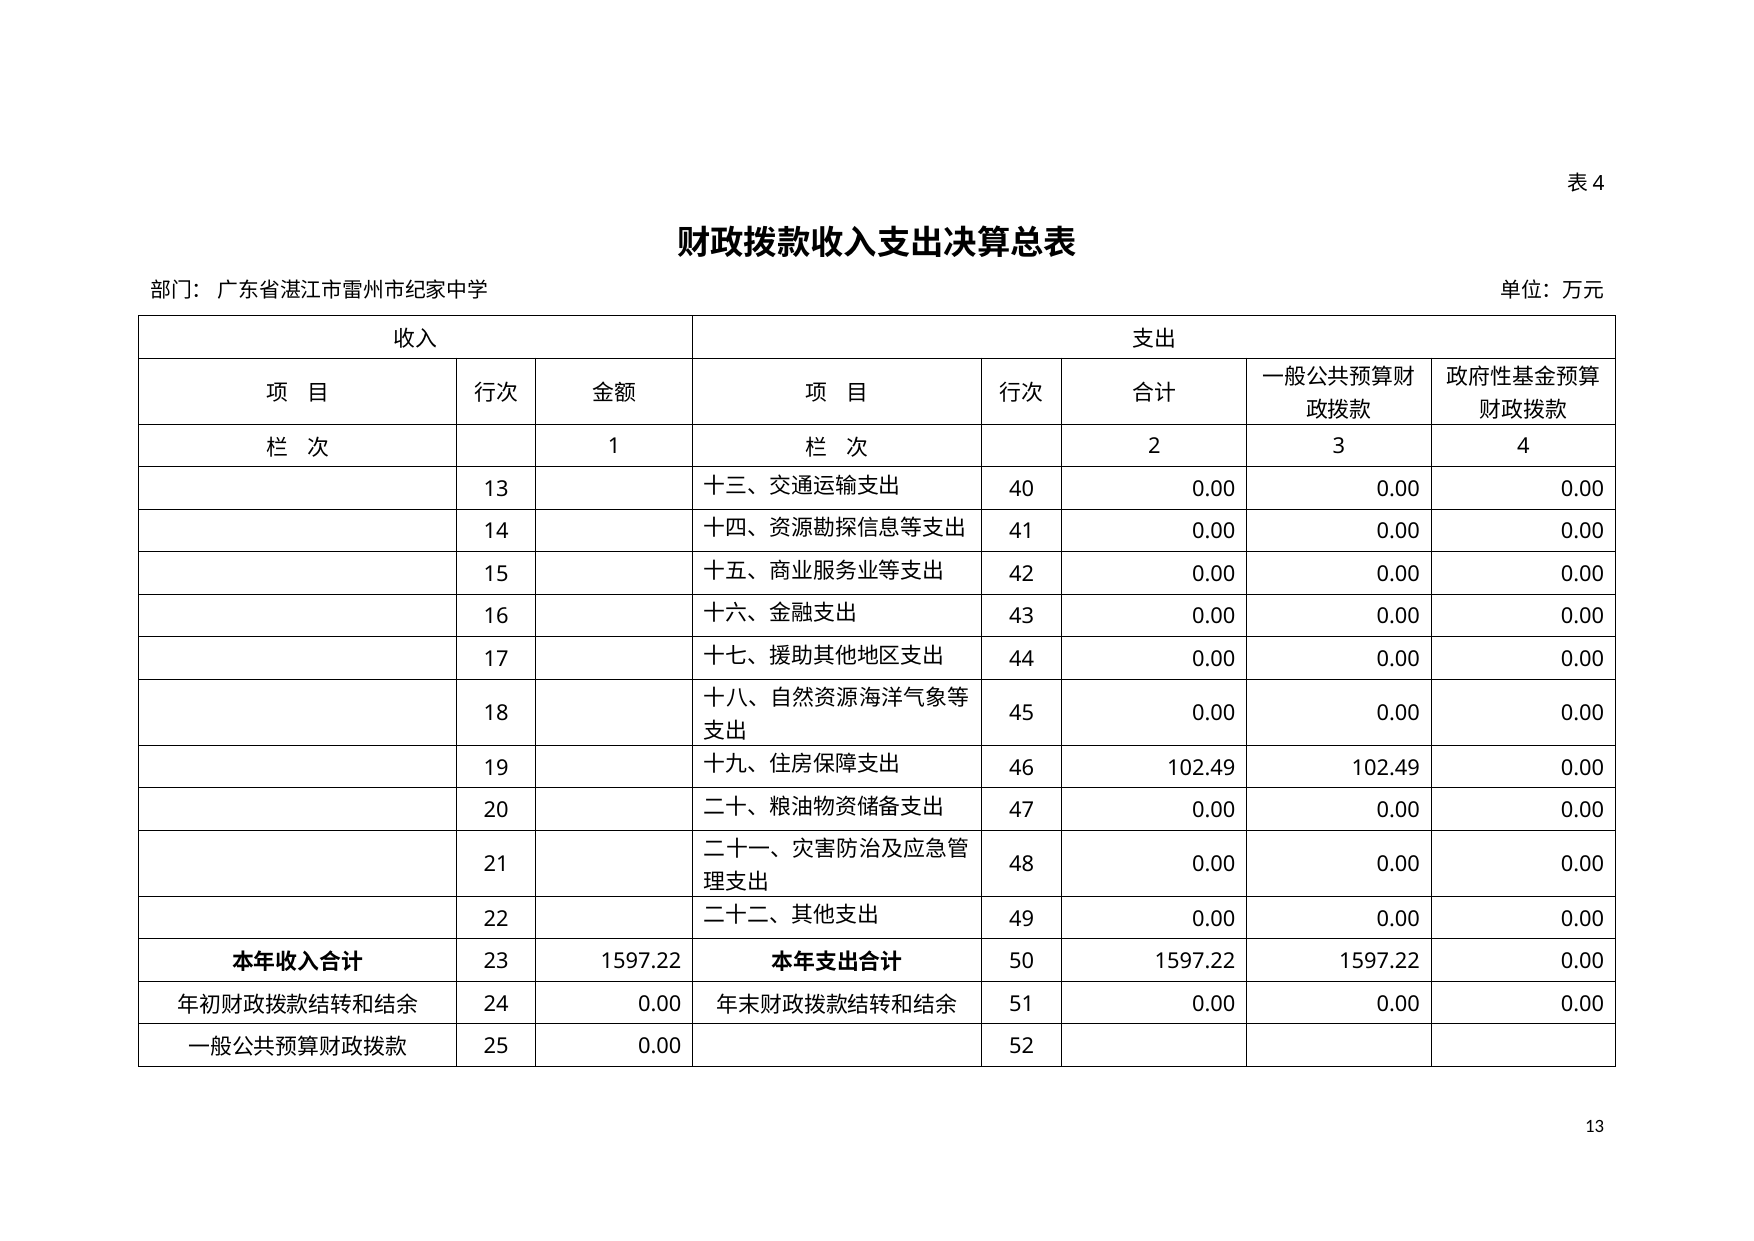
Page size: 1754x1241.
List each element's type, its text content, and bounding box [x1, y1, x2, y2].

table_cell 二十、粮油物资储备支出 [693, 788, 981, 830]
table_cell 20 [457, 788, 535, 830]
table_cell 0.00 [536, 982, 692, 1023]
table_cell 二十二、其他支出 [693, 897, 981, 938]
table_cell 本年收入合计 [139, 939, 456, 981]
table_cell 48 [982, 831, 1061, 896]
table_cell 0.00 [1062, 680, 1246, 745]
table_cell 1597.22 [1247, 939, 1431, 981]
table_cell 14 [457, 510, 535, 551]
table_cell 0.00 [1432, 831, 1615, 896]
table_cell 47 [982, 788, 1061, 830]
table_cell 1597.22 [536, 939, 692, 981]
table_cell 19 [457, 746, 535, 787]
table_cell [536, 897, 692, 938]
table_cell 0.00 [1432, 680, 1615, 745]
table_cell [139, 680, 456, 745]
table_cell 十三、交通运输支出 [693, 467, 981, 509]
table_cell 43 [982, 595, 1061, 636]
table_cell 0.00 [1432, 939, 1615, 981]
table_cell 财政拨款收入支出决算总表 [139, 208, 1615, 273]
table_cell 23 [457, 939, 535, 981]
table_cell 十七、援助其他地区支出 [693, 637, 981, 679]
table_cell [139, 897, 456, 938]
table_cell 15 [457, 552, 535, 594]
table_cell [139, 467, 456, 509]
table_cell 50 [982, 939, 1061, 981]
table_cell [1247, 1024, 1431, 1066]
table_cell 政府性基金预算财政拨款 [1432, 359, 1615, 424]
table_cell 一般公共预算财政拨款 [1247, 359, 1431, 424]
table_cell 收入 [139, 316, 692, 358]
table_cell 0.00 [1247, 510, 1431, 551]
table_cell [139, 746, 456, 787]
table_cell 18 [457, 680, 535, 745]
table_cell 0.00 [1062, 595, 1246, 636]
table_cell 2 [1062, 425, 1246, 466]
table_cell [536, 831, 692, 896]
table_cell 0.00 [1247, 637, 1431, 679]
table_cell 0.00 [1247, 595, 1431, 636]
table_cell 102.49 [1247, 746, 1431, 787]
table_cell 0.00 [1432, 982, 1615, 1023]
table_cell 二十一、灾害防治及应急管理支出 [693, 831, 981, 896]
table_cell 49 [982, 897, 1061, 938]
table_cell 栏 次 [693, 425, 981, 466]
table_cell 0.00 [1432, 510, 1615, 551]
table_cell 0.00 [1062, 982, 1246, 1023]
table_cell [536, 788, 692, 830]
table_cell 40 [982, 467, 1061, 509]
table_cell 0.00 [1062, 467, 1246, 509]
table_cell 3 [1247, 425, 1431, 466]
table_cell 0.00 [1247, 897, 1431, 938]
table_cell 项 目 [693, 359, 981, 424]
table_cell 102.49 [1062, 746, 1246, 787]
table_cell 一般公共预算财政拨款 [139, 1024, 456, 1066]
table_cell 年初财政拨款结转和结余 [139, 982, 456, 1023]
table_cell 0.00 [1432, 637, 1615, 679]
table_cell 单位：万元 [1431, 273, 1615, 315]
table_cell 0.00 [1247, 680, 1431, 745]
table_cell 十九、住房保障支出 [693, 746, 981, 787]
table_cell 42 [982, 552, 1061, 594]
table_cell 支出 [693, 316, 1615, 358]
table_cell 0.00 [1062, 897, 1246, 938]
table_cell [536, 680, 692, 745]
table_cell [1062, 1024, 1246, 1066]
table_cell 46 [982, 746, 1061, 787]
table_cell 0.00 [536, 1024, 692, 1066]
table_cell 4 [1432, 425, 1615, 466]
table_cell 行次 [982, 359, 1061, 424]
table_cell 0.00 [1062, 552, 1246, 594]
table_cell [139, 637, 456, 679]
table_cell 1597.22 [1062, 939, 1246, 981]
table_cell 栏 次 [139, 425, 456, 466]
table_cell 51 [982, 982, 1061, 1023]
table_cell 0.00 [1432, 595, 1615, 636]
table_cell 21 [457, 831, 535, 896]
table_cell 0.00 [1432, 897, 1615, 938]
table_cell 0.00 [1062, 831, 1246, 896]
table_cell 16 [457, 595, 535, 636]
table_cell 项 目 [139, 359, 456, 424]
table_cell 17 [457, 637, 535, 679]
table_cell [139, 510, 456, 551]
table_cell 金额 [536, 359, 692, 424]
table_cell [693, 1024, 981, 1066]
table_cell 合计 [1062, 359, 1246, 424]
table_cell 年末财政拨款结转和结余 [693, 982, 981, 1023]
table_cell 25 [457, 1024, 535, 1066]
table_cell 0.00 [1432, 467, 1615, 509]
table_cell 0.00 [1432, 746, 1615, 787]
table_cell [982, 425, 1061, 466]
table_cell [536, 510, 692, 551]
table_cell [457, 425, 535, 466]
table_cell [139, 595, 456, 636]
table_cell 0.00 [1432, 788, 1615, 830]
table_cell 本年支出合计 [693, 939, 981, 981]
table_cell [536, 637, 692, 679]
table_cell [139, 831, 456, 896]
table_cell 行次 [457, 359, 535, 424]
table_cell [536, 467, 692, 509]
table_cell 0.00 [1247, 552, 1431, 594]
table_cell 13 [457, 467, 535, 509]
table_cell 45 [982, 680, 1061, 745]
table_cell 十五、商业服务业等支出 [693, 552, 981, 594]
table_cell 0.00 [1062, 788, 1246, 830]
table_cell 0.00 [1247, 982, 1431, 1023]
table_cell 十六、金融支出 [693, 595, 981, 636]
table_cell 部门： 广东省湛江市雷州市纪家中学 [139, 273, 1431, 315]
table_cell 41 [982, 510, 1061, 551]
table_cell 十四、资源勘探信息等支出 [693, 510, 981, 551]
table_header 表4 [139, 165, 1615, 208]
table_cell [536, 746, 692, 787]
table_cell [536, 595, 692, 636]
table_cell 0.00 [1247, 467, 1431, 509]
table_cell 52 [982, 1024, 1061, 1066]
table_cell 22 [457, 897, 535, 938]
table_cell 0.00 [1432, 552, 1615, 594]
table_cell 24 [457, 982, 535, 1023]
table_cell [536, 552, 692, 594]
table_cell 0.00 [1062, 637, 1246, 679]
table_cell 0.00 [1247, 788, 1431, 830]
table_cell 0.00 [1247, 831, 1431, 896]
table_cell 0.00 [1062, 510, 1246, 551]
table_cell [139, 788, 456, 830]
table_cell 十八、自然资源海洋气象等支出 [693, 680, 981, 745]
table_cell 1 [536, 425, 692, 466]
table_cell [1432, 1024, 1615, 1066]
table_cell [139, 552, 456, 594]
table_cell 44 [982, 637, 1061, 679]
